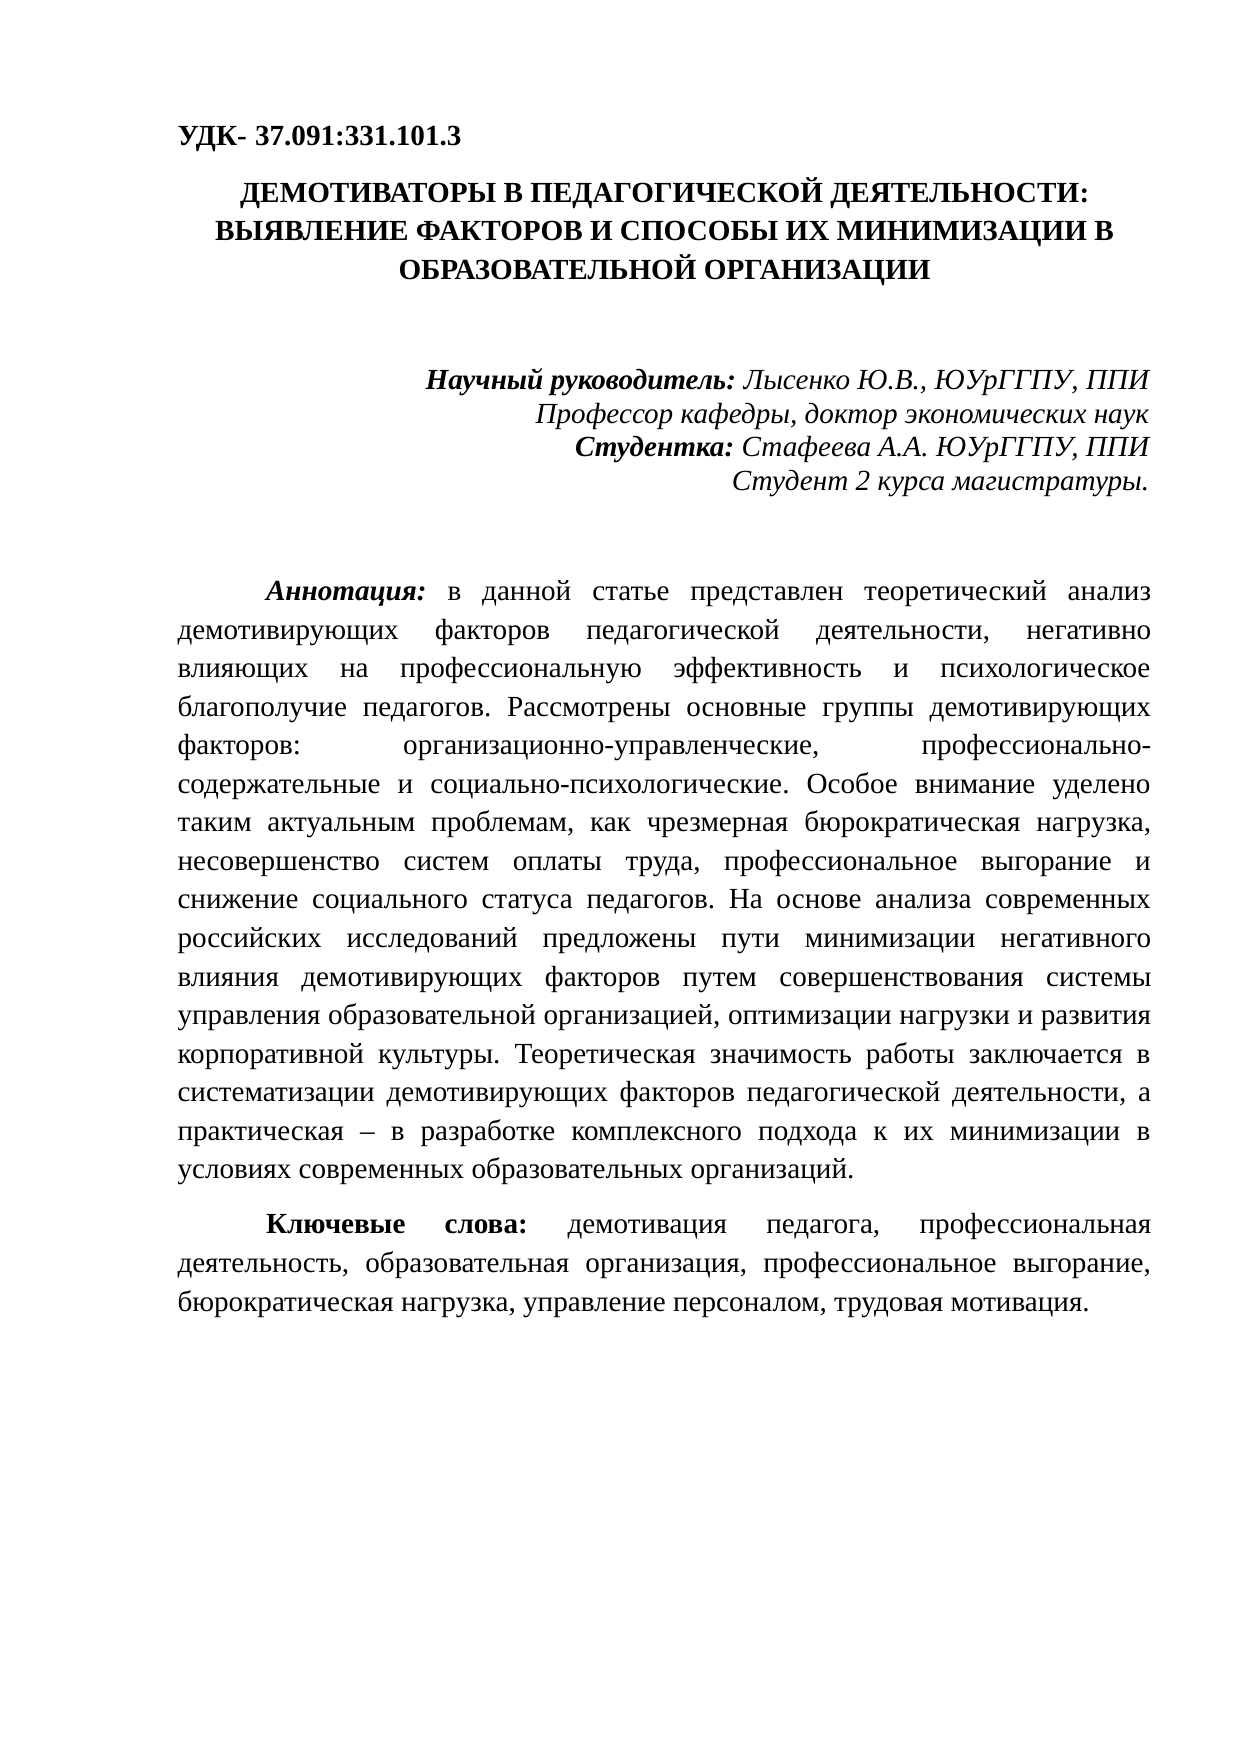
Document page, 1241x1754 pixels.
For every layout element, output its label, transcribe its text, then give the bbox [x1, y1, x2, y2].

text Студентка: Стафеева А.А. ЮУрГГПУ, ППИ [177, 429, 1152, 463]
text Профессор кафедры, доктор экономических наук [177, 396, 1152, 429]
text Студент 2 курса магистратуры. [177, 463, 1152, 496]
text Аннотация: в данной статье представлен теоретический анализ демотивирующих факторов педагогической деятельности, негативно влияющих на профессиональную эффективность и психологическое благополучие педагогов. Рассмотрены основные группы демотивирующих факторов: организационно-управленческие, профессионально-содержательные и социально-психологические. Особое внимание уделено таким актуальным проблемам, как чрезмерная бюрократическая нагрузка, несовершенство систем оплаты труда, профессиональное выгорание и снижение социального статуса педагогов. На основе анализа современных российских исследований предложены пути минимизации негативного влияния демотивирующих факторов путем совершенствования системы управления образовательной организацией, оптимизации нагрузки и развития корпоративной культуры. Теоретическая значимость работы заключается в систематизации демотивирующих факторов педагогической деятельности, а практическая – в разработке комплексного подхода к их минимизации в условиях современных образовательных организаций. [177, 573, 1152, 1185]
text ДЕМОТИВАТОРЫ В ПЕДАГОГИЧЕСКОЙ ДЕЯТЕЛЬНОСТИ: ВЫЯВЛЕНИЕ ФАКТОРОВ И СПОСОБЫ ИХ МИНИМИЗАЦИИ В ОБРАЗОВАТЕЛЬНОЙ ОРГАНИЗАЦИИ [177, 175, 1152, 285]
text Научный руководитель: Лысенко Ю.В., ЮУрГГПУ, ППИ [177, 362, 1152, 396]
text УДК- 37.091:331.101.3 [177, 118, 1152, 152]
text Ключевые слова: демотивация педагога, профессиональная деятельность, образовательная организация, профессиональное выгорание, бюрократическая нагрузка, управление персоналом, трудовая мотивация. [177, 1207, 1152, 1317]
